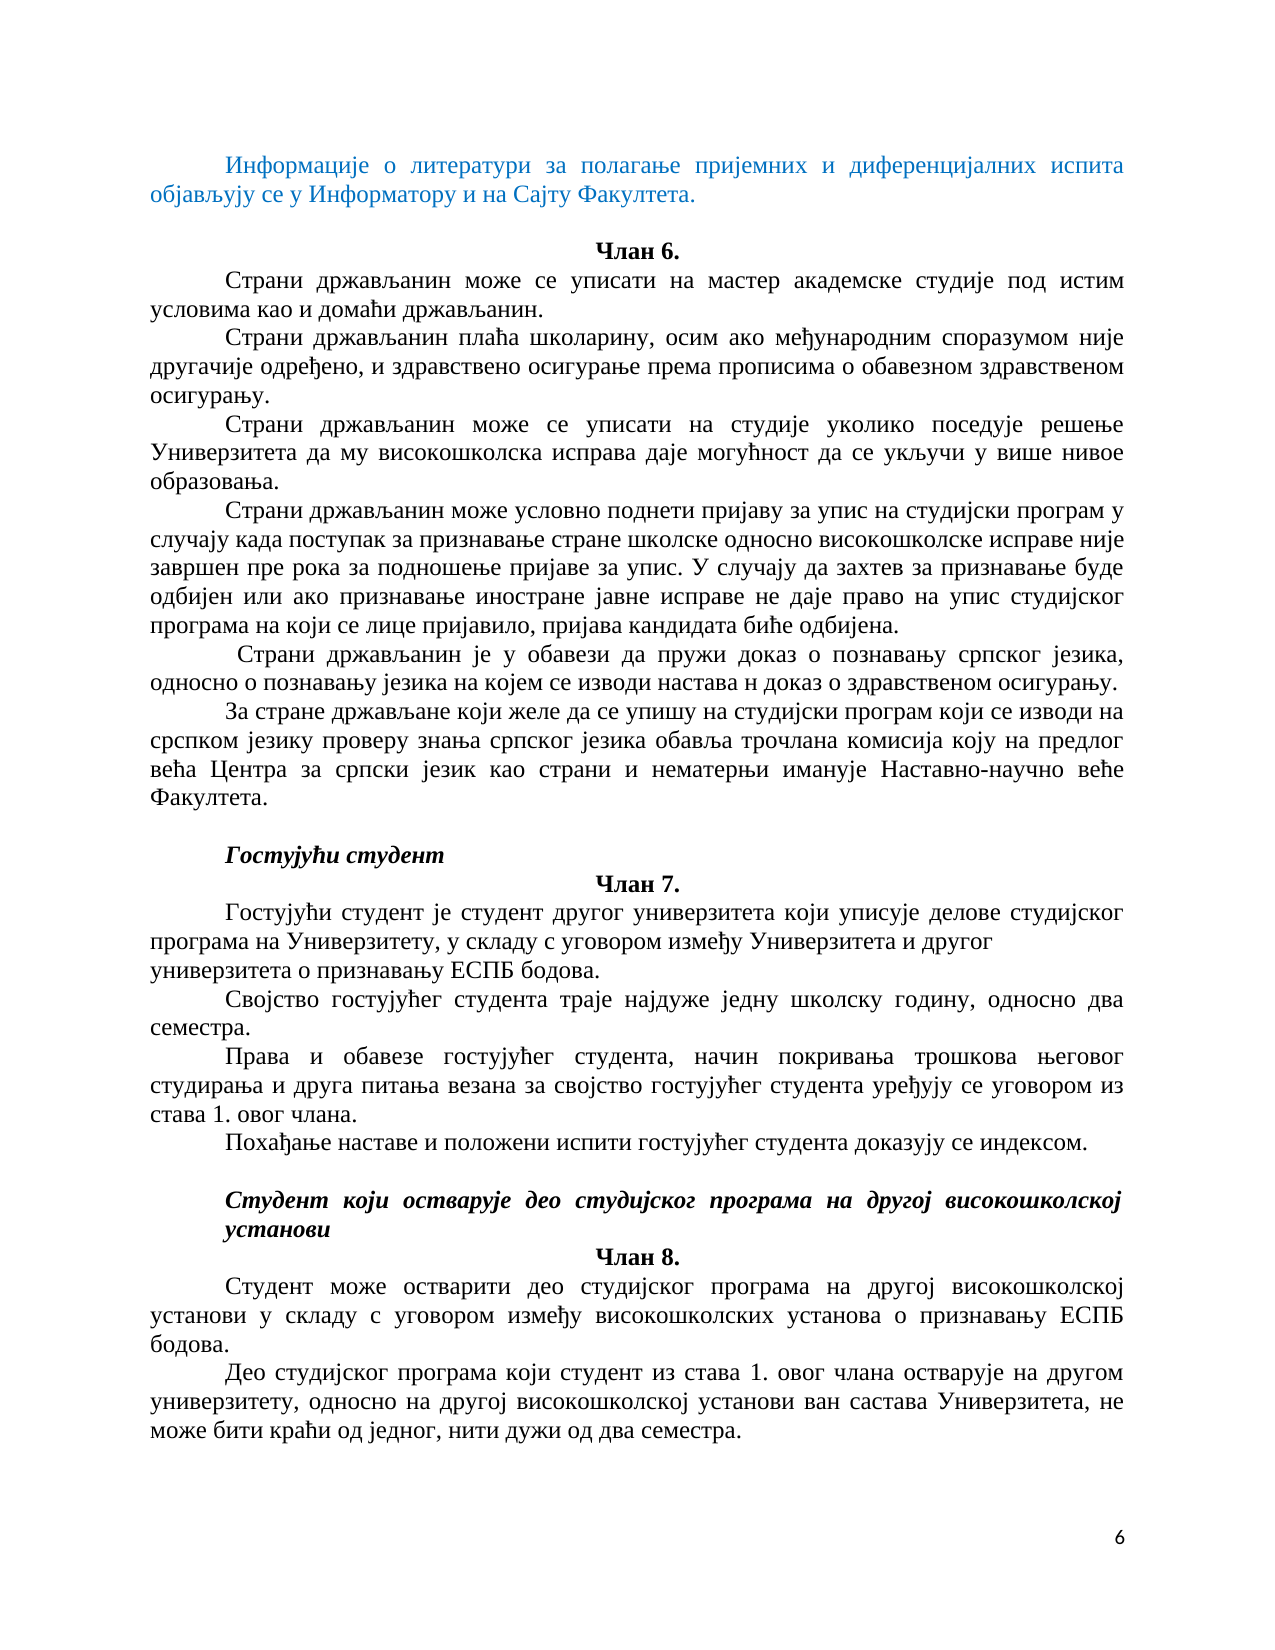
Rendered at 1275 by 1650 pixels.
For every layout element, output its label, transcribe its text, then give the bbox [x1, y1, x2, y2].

text Студент који остварује део студијског програма на другој високошколској установи [225, 1185, 1125, 1242]
text За стране држављане који желе да се упишу на студијски програм који се изводи на срспком језику проверу знања српског језика обавља трочлана комисија коју на предлог већа Центра за српски језик као страни и нематерњи иманује Наставно-научно веће Факултета. [150, 696, 1125, 811]
text Права и обавезе гостујућег студента, начин покривања трошкова његовог студирања и друга питања везана за својство гостујућег студента уређују се уговором из става 1. овог члана. [150, 1041, 1125, 1127]
text Студент може остварити део студијског програма на другој високошколској установи у складу с уговором између високошколских установа о признавању ЕСПБ бодова. [150, 1271, 1125, 1357]
text Својство гостујућег студента траје најдуже једну школску годину, односно два семестра. [150, 984, 1125, 1041]
text универзитета о признавању ЕСПБ бодова. [150, 955, 1125, 984]
text Члан 8. [150, 1242, 1125, 1271]
text Страни држављанин може условно поднети пријаву за упис на студијски програм у случају када поступак за признавање стране школске односно високошколске исправе није завршен пре рока за подношење пријаве за упис. У случају да захтев за признавање буде одбијен или ако признавање иностране јавне исправе не даје право на упис студијског програма на који се лице пријавило, пријава кандидата биће одбијена. [150, 495, 1125, 639]
text Страни држављанин може се уписати на мастер академске студије под истим условима као и домаћи држављанин. [150, 265, 1125, 322]
text Део студијског програма који студент из става 1. овог члана остварује на другом универзитету, односно на другој високошколској установи ван састава Универзитета, не може бити краћи од једног, нити дужи од два семестра. [150, 1357, 1125, 1444]
text Члан 6. [150, 236, 1125, 265]
text Гостујући студент је студент другог универзитета који уписује делове студијског програма на Универзитету, у складу с уговором између Универзитета и другог [150, 897, 1125, 955]
text Страни држављанин може се уписати на студије уколико поседује решење Универзитета да му високошколска исправа даје могућност да се укључи у више нивое образовања. [150, 409, 1125, 495]
text Информације о литератури за полагање пријемних и диференцијалних испита објављују се у Информатору и на Сајту Факултета. [150, 150, 1125, 207]
text Члан 7. [150, 869, 1125, 897]
text Страни држављанин је у обавези да пружи доказ о познавању српског језика, односно о познавању језика на којем се изводи настава н доказ о здравственом осигурању. [150, 639, 1125, 696]
text Похађање наставе и положени испити гостујућег студента доказују се индексом. [150, 1127, 1125, 1156]
text Гостујући студент [150, 840, 1125, 869]
text Страни држављанин плаћа школарину, осим ако међународним споразумом није другачије одређено, и здравствено осигурање према прописима о обавезном здравственом осигурању. [150, 322, 1125, 409]
